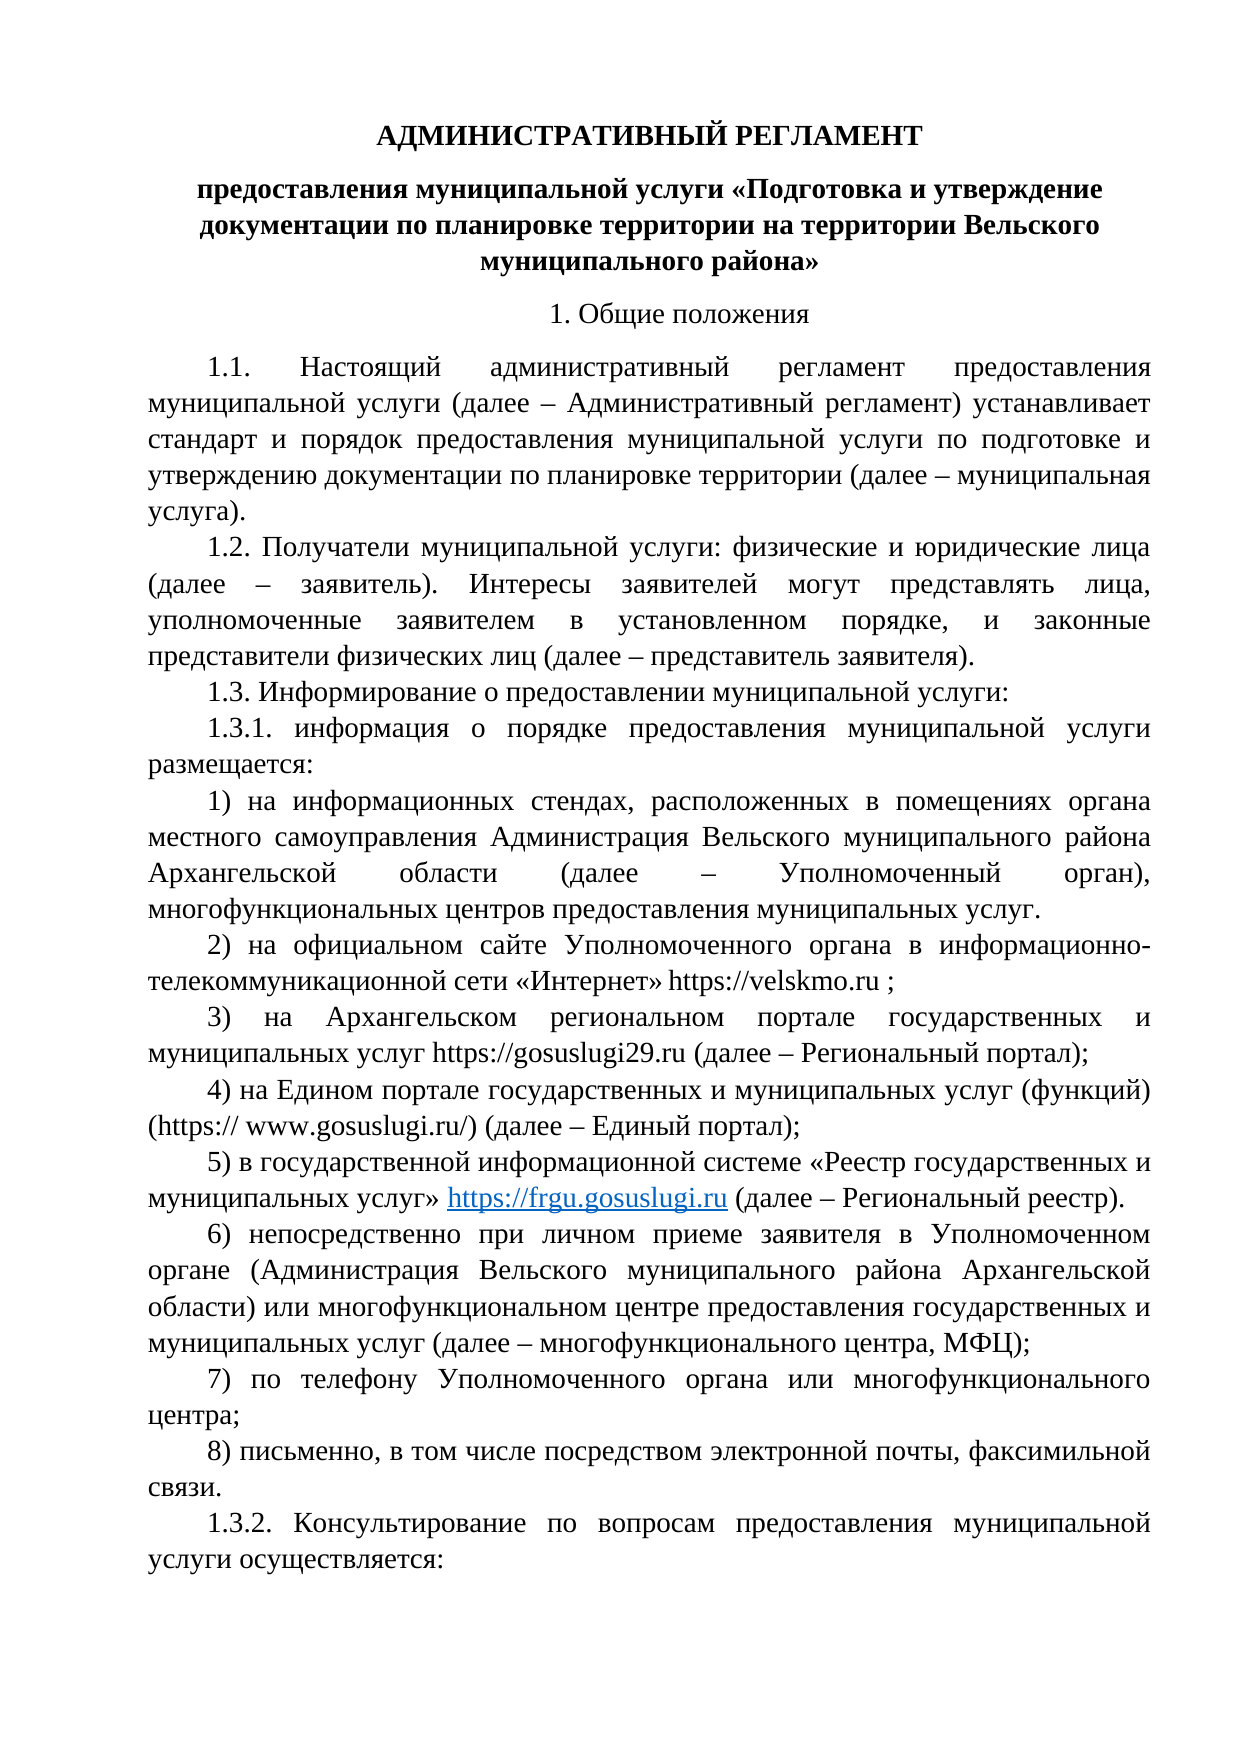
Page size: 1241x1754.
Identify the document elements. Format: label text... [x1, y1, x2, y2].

text 4) на Едином портале государственных и муниципальных услуг (функций) (https:// www.gosuslugi.ru/) (далее – Единый портал); [148, 1072, 1152, 1141]
text 7) по телефону Уполномоченного органа или многофункционального центра; [148, 1361, 1152, 1431]
text 1. Общие положения [148, 296, 1152, 329]
text 1.3.2. Консультирование по вопросам предоставления муниципальной услуги осуществляется: [148, 1506, 1152, 1575]
text 5) в государственной информационной системе «Реестр государственных и муниципальных услуг» https://frgu.gosuslugi.ru (далее – Региональный реестр). [148, 1144, 1152, 1214]
text 1.1. Настоящий административный регламент предоставления муниципальной услуги (далее – Административный регламент) устанавливает стандарт и порядок предоставления муниципальной услуги по подготовке и утверждению документации по планировке территории (далее – муниципальная услуга). [148, 349, 1152, 527]
text 1.3.1. информация о порядке предоставления муниципальной услуги размещается: [148, 710, 1152, 780]
text 1) на информационных стендах, расположенных в помещениях органа местного самоуправления Администрация Вельского муниципального района Архангельской области (далее – Уполномоченный орган), многофункциональных центров предоставления муниципальных услуг. [148, 783, 1152, 924]
text 6) непосредственно при личном приеме заявителя в Уполномоченном органе (Администрация Вельского муниципального района Архангельской области) или многофункциональном центре предоставления государственных и муниципальных услуг (далее – многофункционального центра, МФЦ); [148, 1216, 1152, 1358]
text предоставления муниципальной услуги «Подготовка и утверждение документации по планировке территории на территории Вельского муниципального района» [148, 171, 1152, 277]
text 1.3. Информирование о предоставлении муниципальной услуги: [148, 674, 1152, 708]
text 3) на Архангельском региональном портале государственных и муниципальных услуг https://gosuslugi29.ru (далее – Региональный портал); [148, 999, 1152, 1069]
text 2) на официальном сайте Уполномоченного органа в информационно-телекоммуникационной сети «Интернет» https://velskmo.ru ; [148, 927, 1152, 997]
text 8) письменно, в том числе посредством электронной почты, факсимильной связи. [148, 1433, 1152, 1503]
text 1.2. Получатели муниципальной услуги: физические и юридические лица (далее – заявитель). Интересы заявителей могут представлять лица, уполномоченные заявителем в установленном порядке, и законные представители физических лиц (далее – представитель заявителя). [148, 529, 1152, 672]
text АДМИНИСТРАТИВНЫЙ РЕГЛАМЕНТ [148, 118, 1152, 152]
